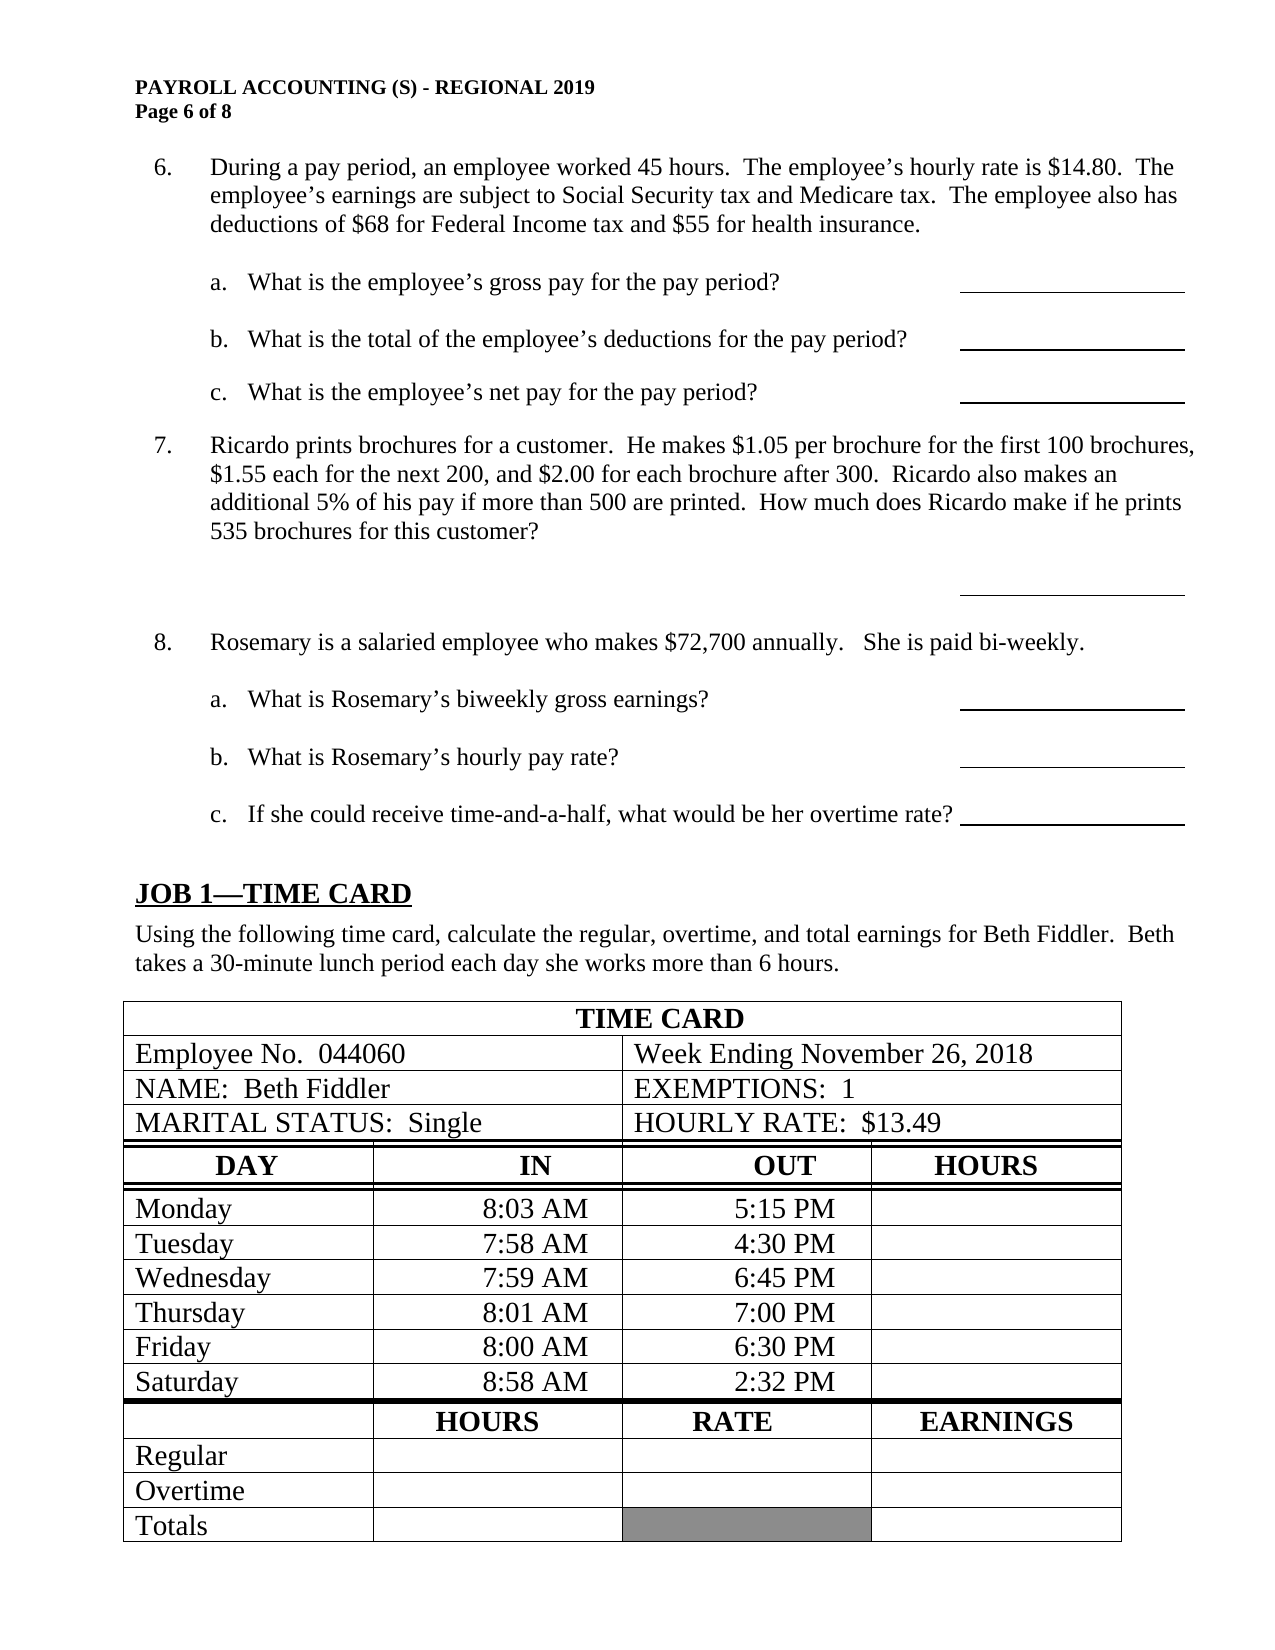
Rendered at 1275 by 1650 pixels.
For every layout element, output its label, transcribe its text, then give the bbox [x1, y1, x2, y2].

table_cell Week Ending November 26, 2018 [623, 1036, 1121, 1070]
table_cell DAY [124, 1148, 373, 1182]
table_cell [872, 1439, 1121, 1472]
table_cell EARNINGS [872, 1404, 1121, 1437]
table_cell IN [374, 1148, 622, 1182]
table_cell MARITAL STATUS: Single [124, 1105, 622, 1139]
table_cell 2:32 PM [623, 1364, 871, 1398]
table_cell 4:30 PM [623, 1226, 871, 1259]
table_cell [872, 1508, 1121, 1541]
table_cell [872, 1473, 1121, 1507]
table_cell NAME: Beth Fiddler [124, 1071, 622, 1104]
table_cell HOURS [374, 1404, 622, 1437]
table_cell Tuesday [124, 1226, 373, 1259]
table_cell 7:58 AM [374, 1226, 622, 1259]
table_cell OUT [623, 1148, 871, 1182]
text b. What is Rosemary’s hourly pay rate? [135, 742, 1215, 770]
table_cell 8:00 AM [374, 1330, 622, 1363]
table_cell [872, 1330, 1121, 1363]
table_cell Thursday [124, 1295, 373, 1328]
table_cell 7:00 PM [623, 1295, 871, 1328]
table_cell 8:03 AM [374, 1191, 622, 1225]
table_cell [374, 1439, 622, 1472]
table_cell Friday [124, 1330, 373, 1363]
table_cell 6:30 PM [623, 1330, 871, 1363]
table_header TIME CARD [124, 1002, 1121, 1035]
text Using the following time card, calculate the regular, overtime, and total earnings for Beth Fiddler. Beth takes a 30-minute lunch period each day she works more than 6 hours. [135, 919, 1215, 977]
text 6. During a pay period, an employee worked 45 hours. The employee’s hourly rate is $14.80. The employee’s earnings are subject to Social Security tax and Medicare tax. The employee also has deductions of $68 for Federal Income tax and $55 for health insurance. [135, 152, 1215, 238]
table_cell 7:59 AM [374, 1260, 622, 1294]
text JOB 1—TIME CARD [135, 876, 1215, 909]
table_cell Employee No. 044060 [124, 1036, 622, 1070]
table_cell Overtime [124, 1473, 373, 1507]
table_cell [623, 1508, 871, 1541]
table_cell [872, 1295, 1121, 1328]
table_cell HOURLY RATE: $13.49 [623, 1105, 1121, 1139]
table_cell [124, 1404, 373, 1437]
table_cell Wednesday [124, 1260, 373, 1294]
table_cell [623, 1439, 871, 1472]
table_cell Totals [124, 1508, 373, 1541]
table_cell Monday [124, 1191, 373, 1225]
table_cell Regular [124, 1439, 373, 1472]
text 8. Rosemary is a salaried employee who makes $72,700 annually. She is paid bi-weekly. [135, 627, 1215, 655]
table_cell HOURS [872, 1148, 1121, 1182]
text c. If she could receive time-and-a-half, what would be her overtime rate? [135, 799, 1215, 828]
text c. What is the employee’s net pay for the pay period? [135, 377, 1215, 406]
table_cell 8:58 AM [374, 1364, 622, 1398]
table_cell 5:15 PM [623, 1191, 871, 1225]
text a. What is Rosemary’s biweekly gross earnings? [135, 684, 1215, 713]
table_cell [872, 1260, 1121, 1294]
table_cell [374, 1473, 622, 1507]
table_cell [872, 1226, 1121, 1259]
table_cell EXEMPTIONS: 1 [623, 1071, 1121, 1104]
text 7. Ricardo prints brochures for a customer. He makes $1.05 per brochure for the first 100 brochures, $1.55 each for the next 200, and $2.00 for each brochure after 300. Ricardo also makes an additional 5% of his pay if more than 500 are printed. How much does Ricardo make if he prints 535 brochures for this customer? [135, 430, 1215, 545]
table_cell [872, 1191, 1121, 1225]
table_cell Saturday [124, 1364, 373, 1398]
table_cell [374, 1508, 622, 1541]
table_cell RATE [623, 1404, 871, 1437]
table_cell 6:45 PM [623, 1260, 871, 1294]
table_cell [623, 1473, 871, 1507]
table_cell [872, 1364, 1121, 1398]
table_cell 8:01 AM [374, 1295, 622, 1328]
text a. What is the employee’s gross pay for the pay period? [135, 267, 1215, 296]
text b. What is the total of the employee’s deductions for the pay period? [135, 324, 1215, 353]
